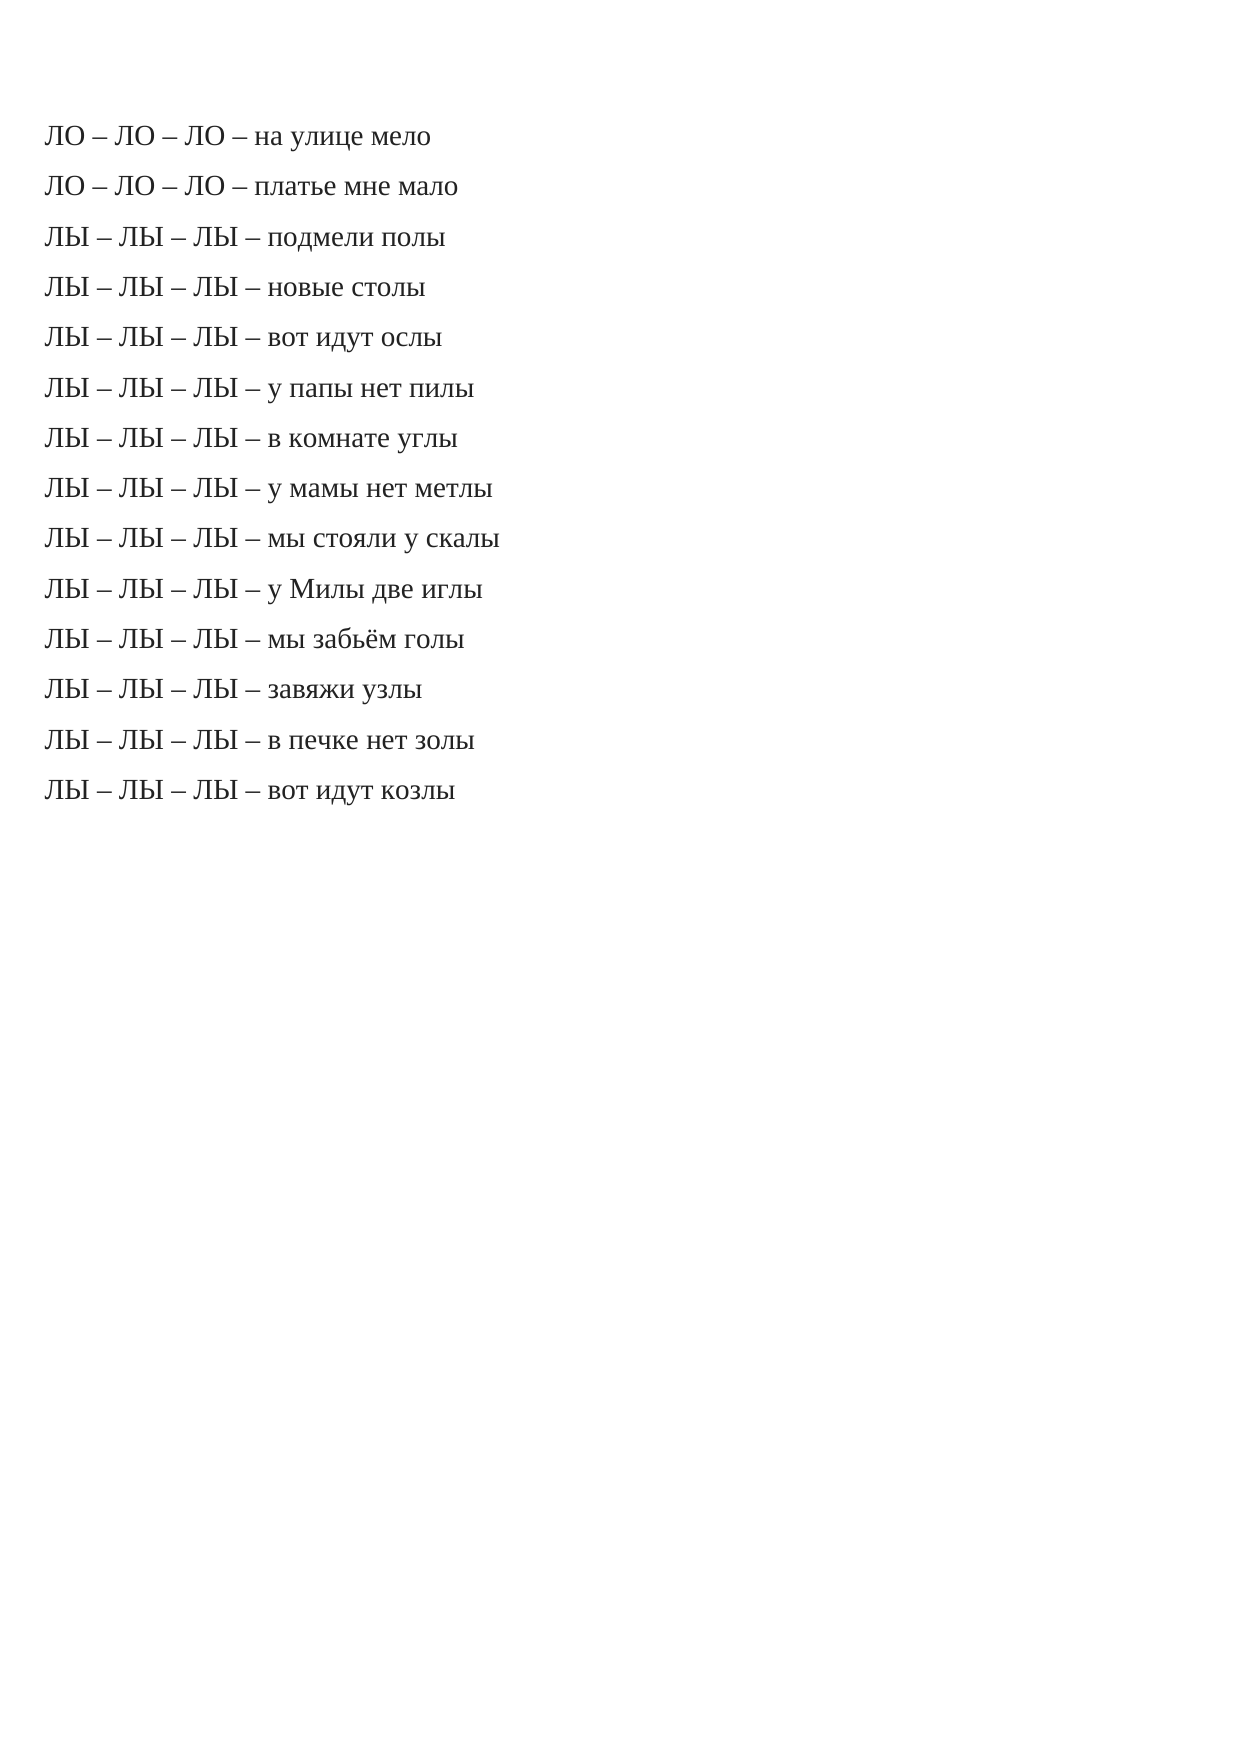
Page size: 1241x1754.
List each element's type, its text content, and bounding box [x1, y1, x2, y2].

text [44, 118, 1152, 202]
text ЛЫ – ЛЫ – ЛЫ – подмели полы ЛЫ – ЛЫ – ЛЫ – новые столы ЛЫ – ЛЫ – ЛЫ – вот идут ослы ЛЫ – ЛЫ – ЛЫ – у папы нет пилы ЛЫ – ЛЫ – ЛЫ – в комнате углы ЛЫ – ЛЫ – ЛЫ – у мамы нет метлы ЛЫ – ЛЫ – ЛЫ – мы стояли у скалы ЛЫ – ЛЫ – ЛЫ – у Милы две иглы ЛЫ – ЛЫ – ЛЫ – мы забьём голы ЛЫ – ЛЫ – ЛЫ – завяжи узлы ЛЫ – ЛЫ – ЛЫ – в печке нет золы ЛЫ – ЛЫ – ЛЫ – вот идут козлы [44, 219, 1152, 806]
